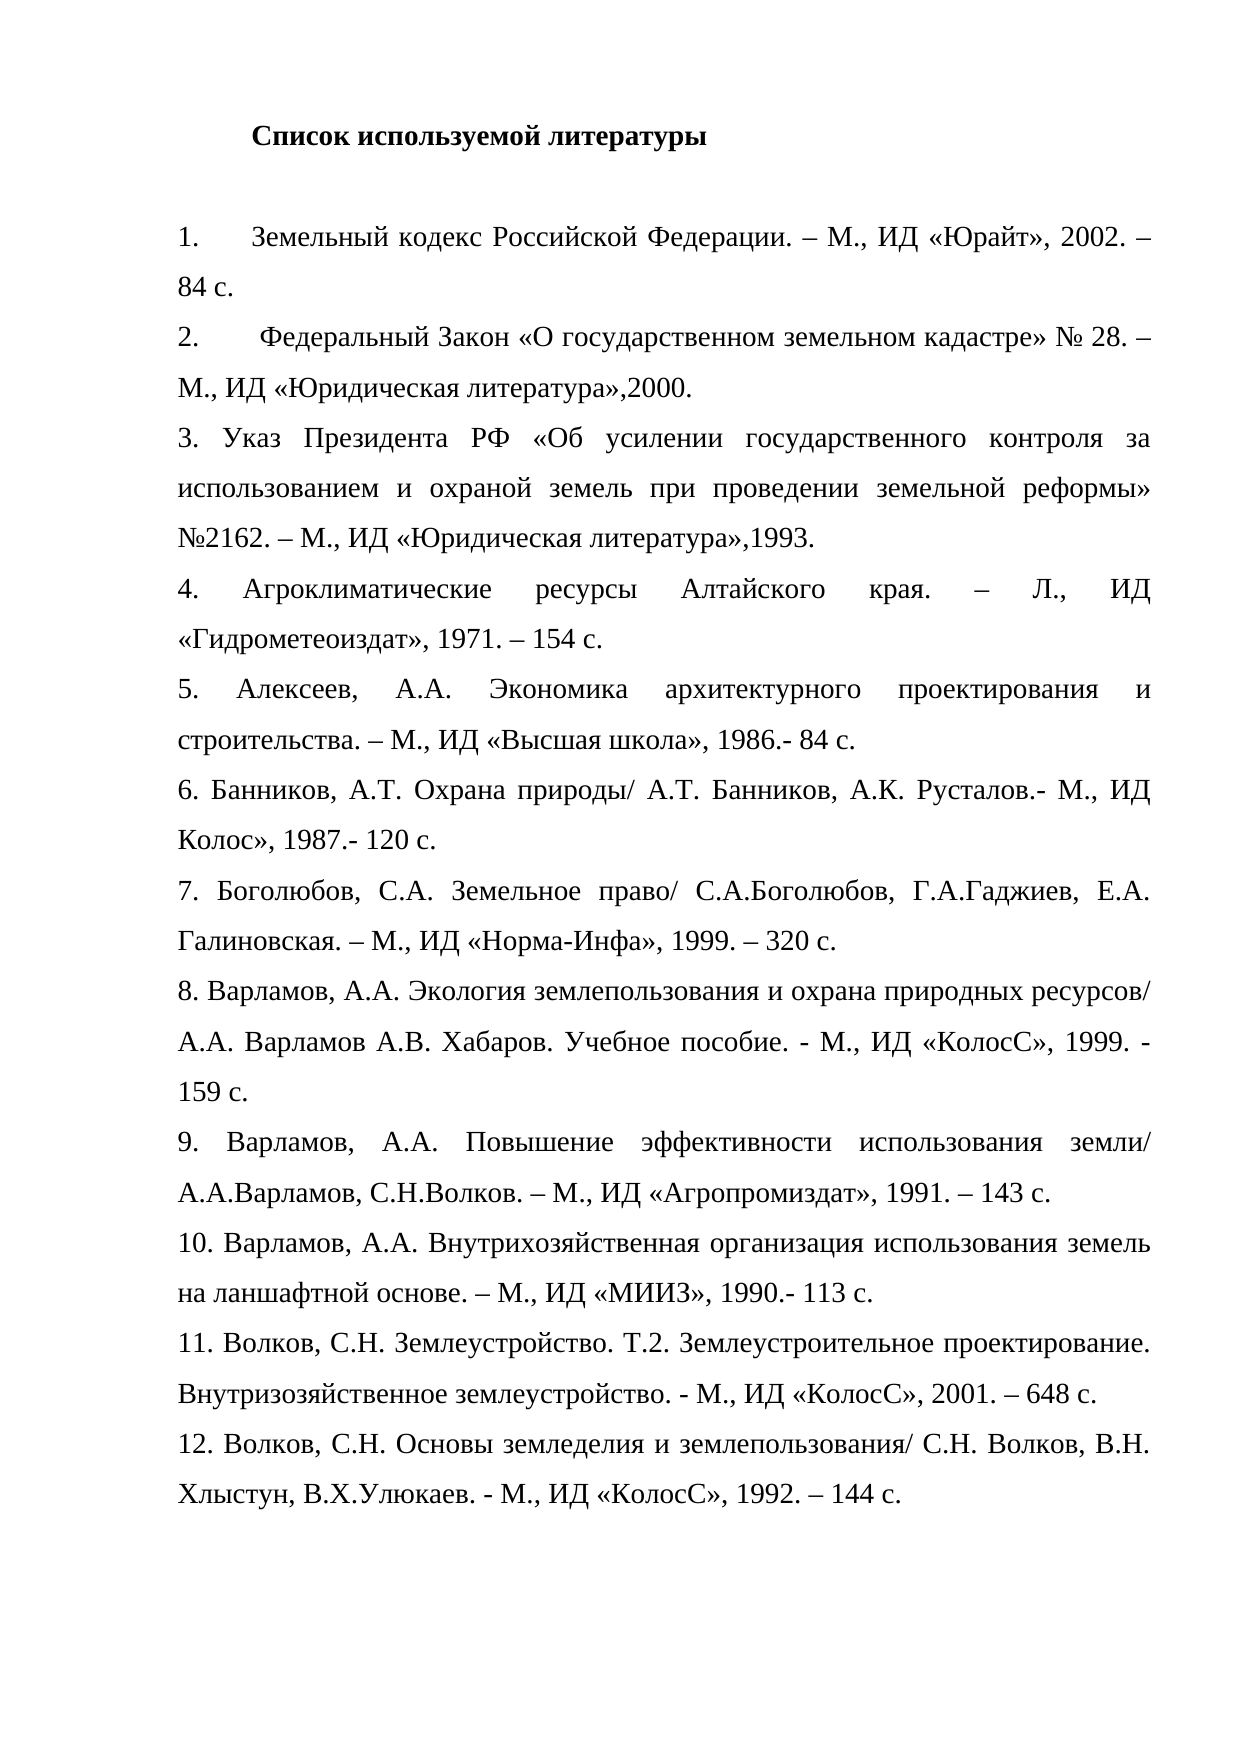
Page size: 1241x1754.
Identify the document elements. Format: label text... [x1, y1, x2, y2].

text 3. Указ Президента РФ «Об усилении государственного контроля за использованием и охраной земель при проведении земельной реформы» №2162. – М., ИД «Юридическая литература»,1993. [177, 420, 1152, 554]
text 5. Алексеев, А.А. Экономика архитектурного проектирования и строительства. – М., ИД «Высшая школа», 1986.- 84 с. [177, 672, 1152, 755]
text 9. Варламов, А.А. Повышение эффективности использования земли/ А.А.Варламов, С.Н.Волков. – М., ИД «Агропромиздат», 1991. – 143 с. [177, 1124, 1152, 1208]
text Список используемой литературы [177, 118, 1152, 152]
list Федеральный Закон «О государственном земельном кадастре» № 28. – М., ИД «Юридическая литература»,2000. [177, 319, 1152, 403]
text 11. Волков, С.Н. Землеустройство. Т.2. Землеустроительное проектирование. Внутризозяйственное землеустройство. - М., ИД «КолосС», 2001. – 648 с. [177, 1326, 1152, 1409]
text 4. Агроклиматические ресурсы Алтайского края. – Л., ИД «Гидрометеоиздат», 1971. – 154 с. [177, 571, 1152, 655]
list Земельный кодекс Российской Федерации. – М., ИД «Юрайт», 2002. – 84 с. [177, 219, 1152, 303]
text 12. Волков, С.Н. Основы земледелия и землепользования/ С.Н. Волков, В.Н. Хлыстун, В.Х.Улюкаев. - М., ИД «КолосС», 1992. – 144 с. [177, 1426, 1152, 1510]
text 7. Боголюбов, С.А. Земельное право/ С.А.Боголюбов, Г.А.Гаджиев, Е.А. Галиновская. – М., ИД «Норма-Инфа», 1999. – 320 с. [177, 873, 1152, 957]
text 10. Варламов, А.А. Внутрихозяйственная организация использования земель на ланшафтной основе. – М., ИД «МИИЗ», 1990.- 113 с. [177, 1225, 1152, 1309]
text 6. Банников, А.Т. Охрана природы/ А.Т. Банников, А.К. Русталов.- М., ИД Колос», 1987.- 120 с. [177, 772, 1152, 856]
text 8. Варламов, А.А. Экология землепользования и охрана природных ресурсов/ А.А. Варламов А.В. Хабаров. Учебное пособие. - М., ИД «КолосС», 1999. - 159 с. [177, 973, 1152, 1108]
